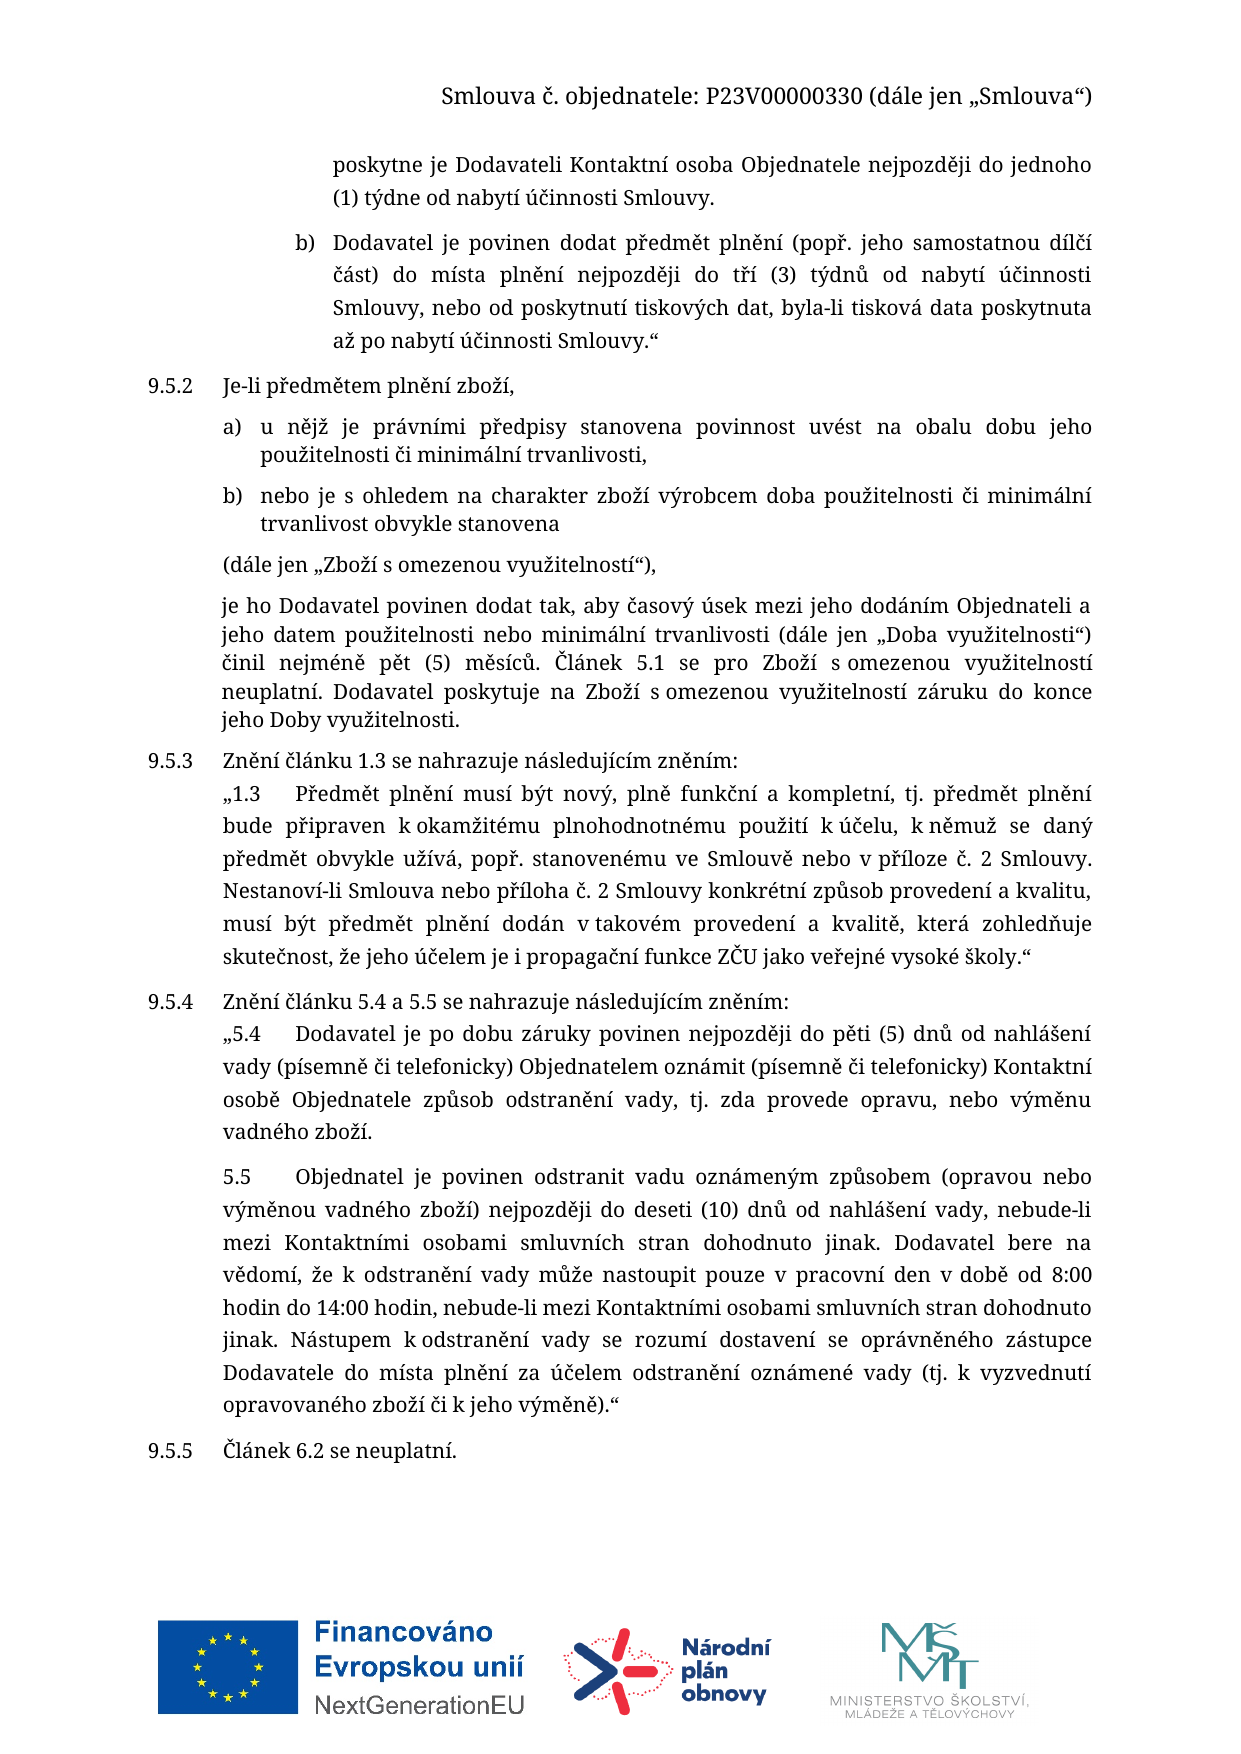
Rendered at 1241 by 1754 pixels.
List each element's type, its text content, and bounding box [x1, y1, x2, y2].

text (dále jen „Zboží s omezenou využitelností“), [223, 551, 1093, 579]
picture [147, 1605, 789, 1726]
list „5.4 Dodavatel je po dobu záruky povinen nejpozději do pěti (5) dnů od nahlášení vady (písemně či telefonicky) Objednatelem oznámit (písemně či telefonicky) Kontaktní osobě Objednatele způsob odstranění vady, tj. zda provede opravu, nebo výměnu vadného zboží. [223, 1019, 1093, 1146]
list Je-li předmětem plnění zboží, [148, 371, 1093, 399]
list Článek 6.2 se neuplatní. [148, 1436, 1093, 1464]
list u nějž je právními předpisy stanovena povinnost uvést na obalu dobu jeho použitelnosti či minimální trvanlivosti, [223, 412, 1093, 469]
picture [820, 1616, 1039, 1726]
list Znění článku 1.3 se nahrazuje následujícím zněním: [148, 746, 1093, 774]
list Znění článku 5.4 a 5.5 se nahrazuje následujícím zněním: [148, 987, 1093, 1015]
list „1.3 Předmět plnění musí být nový, plně funkční a kompletní, tj. předmět plnění bude připraven k okamžitému plnohodnotnému použití k účelu, k němuž se daný předmět obvykle užívá, popř. stanovenému ve Smlouvě nebo v příloze č. 2 Smlouvy. Nestanoví-li Smlouva nebo příloha č. 2 Smlouvy konkrétní způsob provedení a kvalitu, musí být předmět plnění dodán v takovém provedení a kvalitě, která zohledňuje skutečnost, že jeho účelem je i propagační funkce ZČU jako veřejné vysoké školy.“ [223, 779, 1093, 970]
list nebo je s ohledem na charakter zboží výrobcem doba použitelnosti či minimální trvanlivost obvykle stanovena [223, 481, 1093, 538]
list Dodavatel je povinen dodat předmět plnění (popř. jeho samostatnou dílčí část) do místa plnění nejpozději do tří (3) týdnů od nabytí účinnosti Smlouvy, nebo od poskytnutí tiskových dat, byla-li tisková data poskytnuta až po nabytí účinnosti Smlouvy.“ [295, 228, 1093, 354]
list 5.5 Objednatel je povinen odstranit vadu oznámeným způsobem (opravou nebo výměnou vadného zboží) nejpozději do deseti (10) dnů od nahlášení vady, nebude-li mezi Kontaktními osobami smluvních stran dohodnuto jinak. Dodavatel bere na vědomí, že k odstranění vady může nastoupit pouze v pracovní den v době od 8:00 hodin do 14:00 hodin, nebude-li mezi Kontaktními osobami smluvních stran dohodnuto jinak. Nástupem k odstranění vady se rozumí dostavení se oprávněného zástupce Dodavatele do místa plnění za účelem odstranění oznámené vady (tj. k vyzvednutí opravovaného zboží či k jeho výměně).“ [223, 1162, 1093, 1419]
text je ho Dodavatel povinen dodat tak, aby časový úsek mezi jeho dodáním Objednateli a jeho datem použitelnosti nebo minimální trvanlivosti (dále jen „Doba využitelnosti“) činil nejméně pět (5) měsíců. Článek 5.1 se pro Zboží s omezenou využitelností neuplatní. Dodavatel poskytuje na Zboží s omezenou využitelností záruku do konce jeho Doby využitelnosti. [221, 591, 1093, 734]
